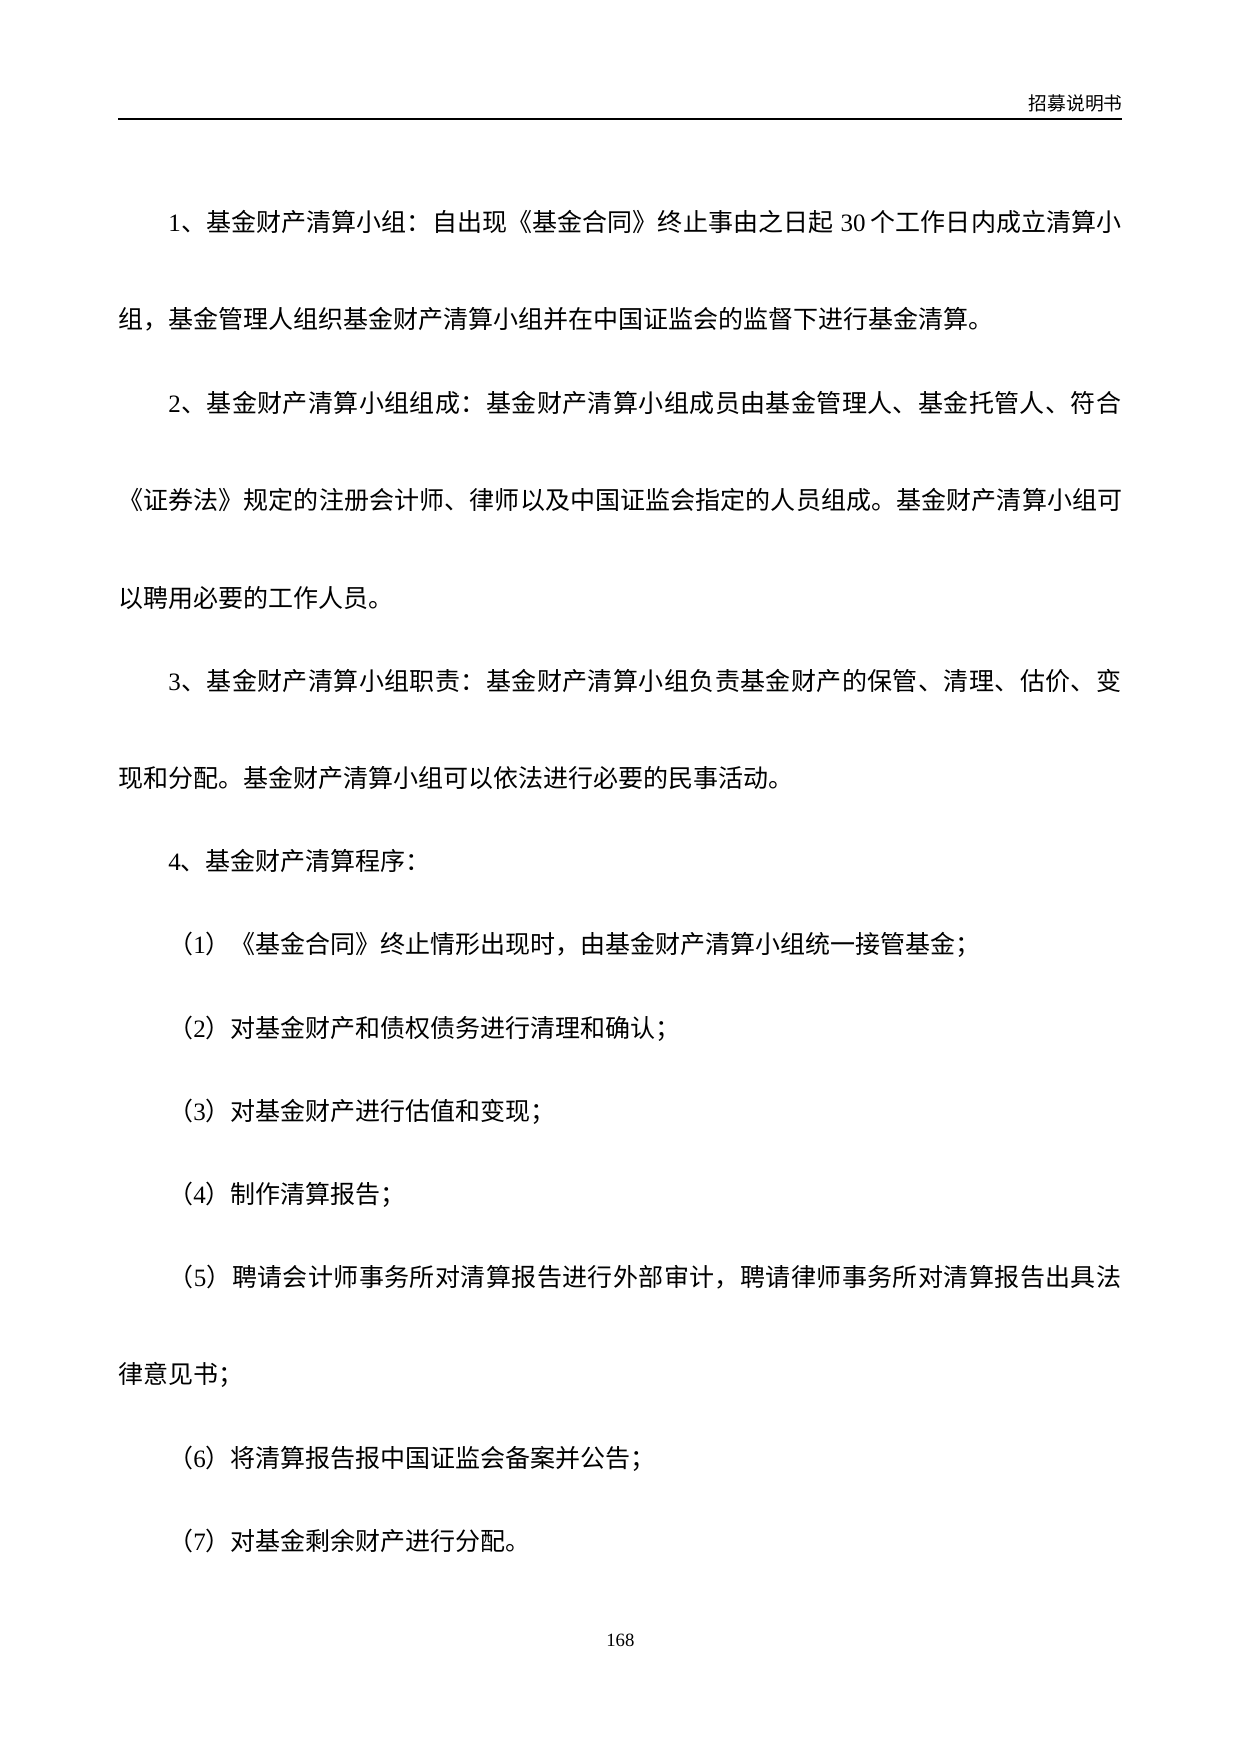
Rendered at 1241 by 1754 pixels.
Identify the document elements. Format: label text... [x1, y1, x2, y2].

text 4、基金财产清算程序： [118, 827, 1122, 892]
text 1、基金财产清算小组：自出现《基金合同》终止事由之日起30个工作日内成立清算小组，基金管理人组织基金财产清算小组并在中国证监会的监督下进行基金清算。 [118, 188, 1122, 351]
text （4）制作清算报告； [118, 1160, 1122, 1225]
text 3、基金财产清算小组职责：基金财产清算小组负责基金财产的保管、清理、估价、变现和分配。基金财产清算小组可以依法进行必要的民事活动。 [118, 647, 1122, 809]
text （1）《基金合同》终止情形出现时，由基金财产清算小组统一接管基金； [118, 911, 1122, 976]
text （7）对基金剩余财产进行分配。 [118, 1507, 1122, 1572]
text 2、基金财产清算小组组成：基金财产清算小组成员由基金管理人、基金托管人、符合《证券法》规定的注册会计师、律师以及中国证监会指定的人员组成。基金财产清算小组可以聘用必要的工作人员。 [118, 369, 1122, 629]
text （5）聘请会计师事务所对清算报告进行外部审计，聘请律师事务所对清算报告出具法律意见书； [118, 1243, 1122, 1406]
text （6）将清算报告报中国证监会备案并公告； [118, 1424, 1122, 1489]
text （2）对基金财产和债权债务进行清理和确认； [118, 994, 1122, 1059]
text （3）对基金财产进行估值和变现； [118, 1077, 1122, 1142]
